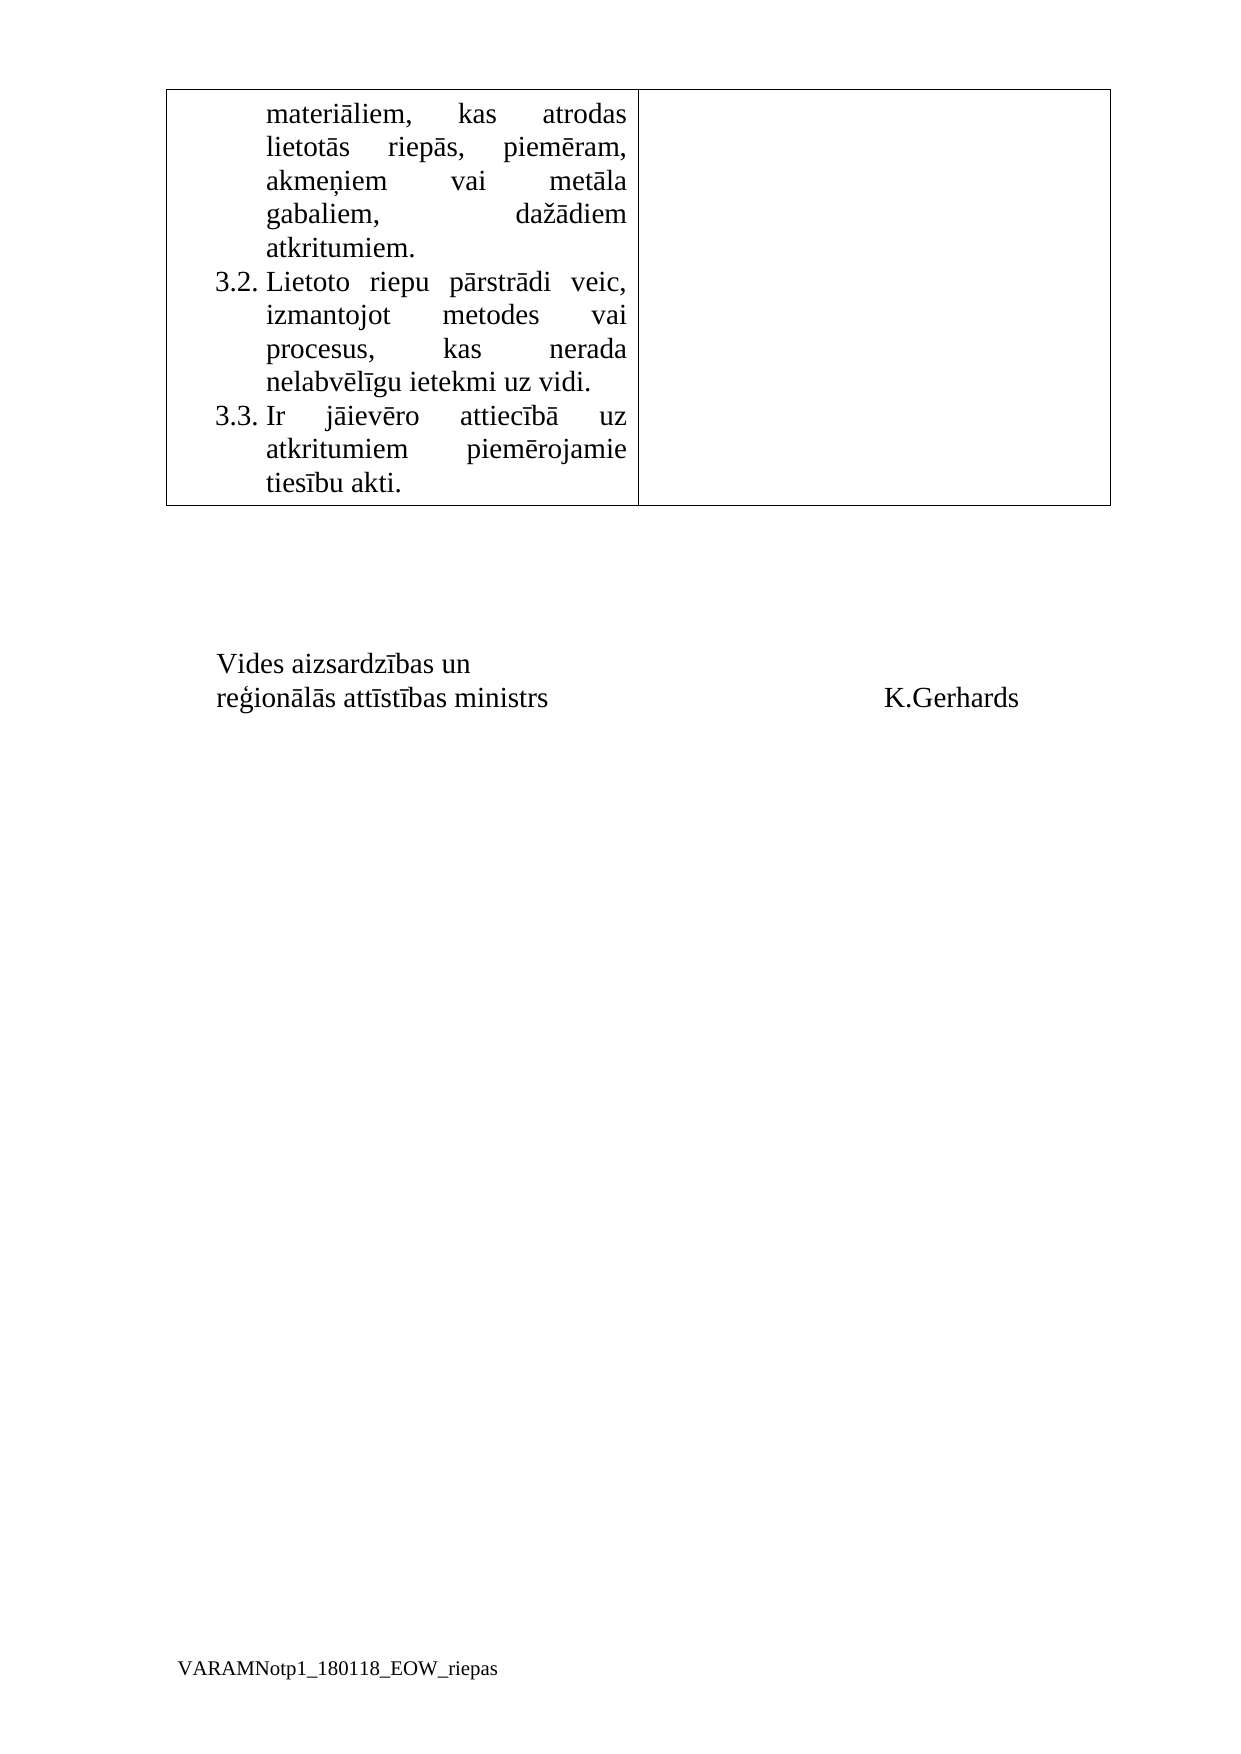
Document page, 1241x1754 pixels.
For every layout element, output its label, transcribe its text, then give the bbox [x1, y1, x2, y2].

text Vides aizsardzības un [177, 646, 1122, 680]
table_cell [639, 90, 1110, 505]
text reģionālās attīstības ministrs K.Gerhards [177, 680, 1122, 713]
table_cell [167, 90, 638, 505]
